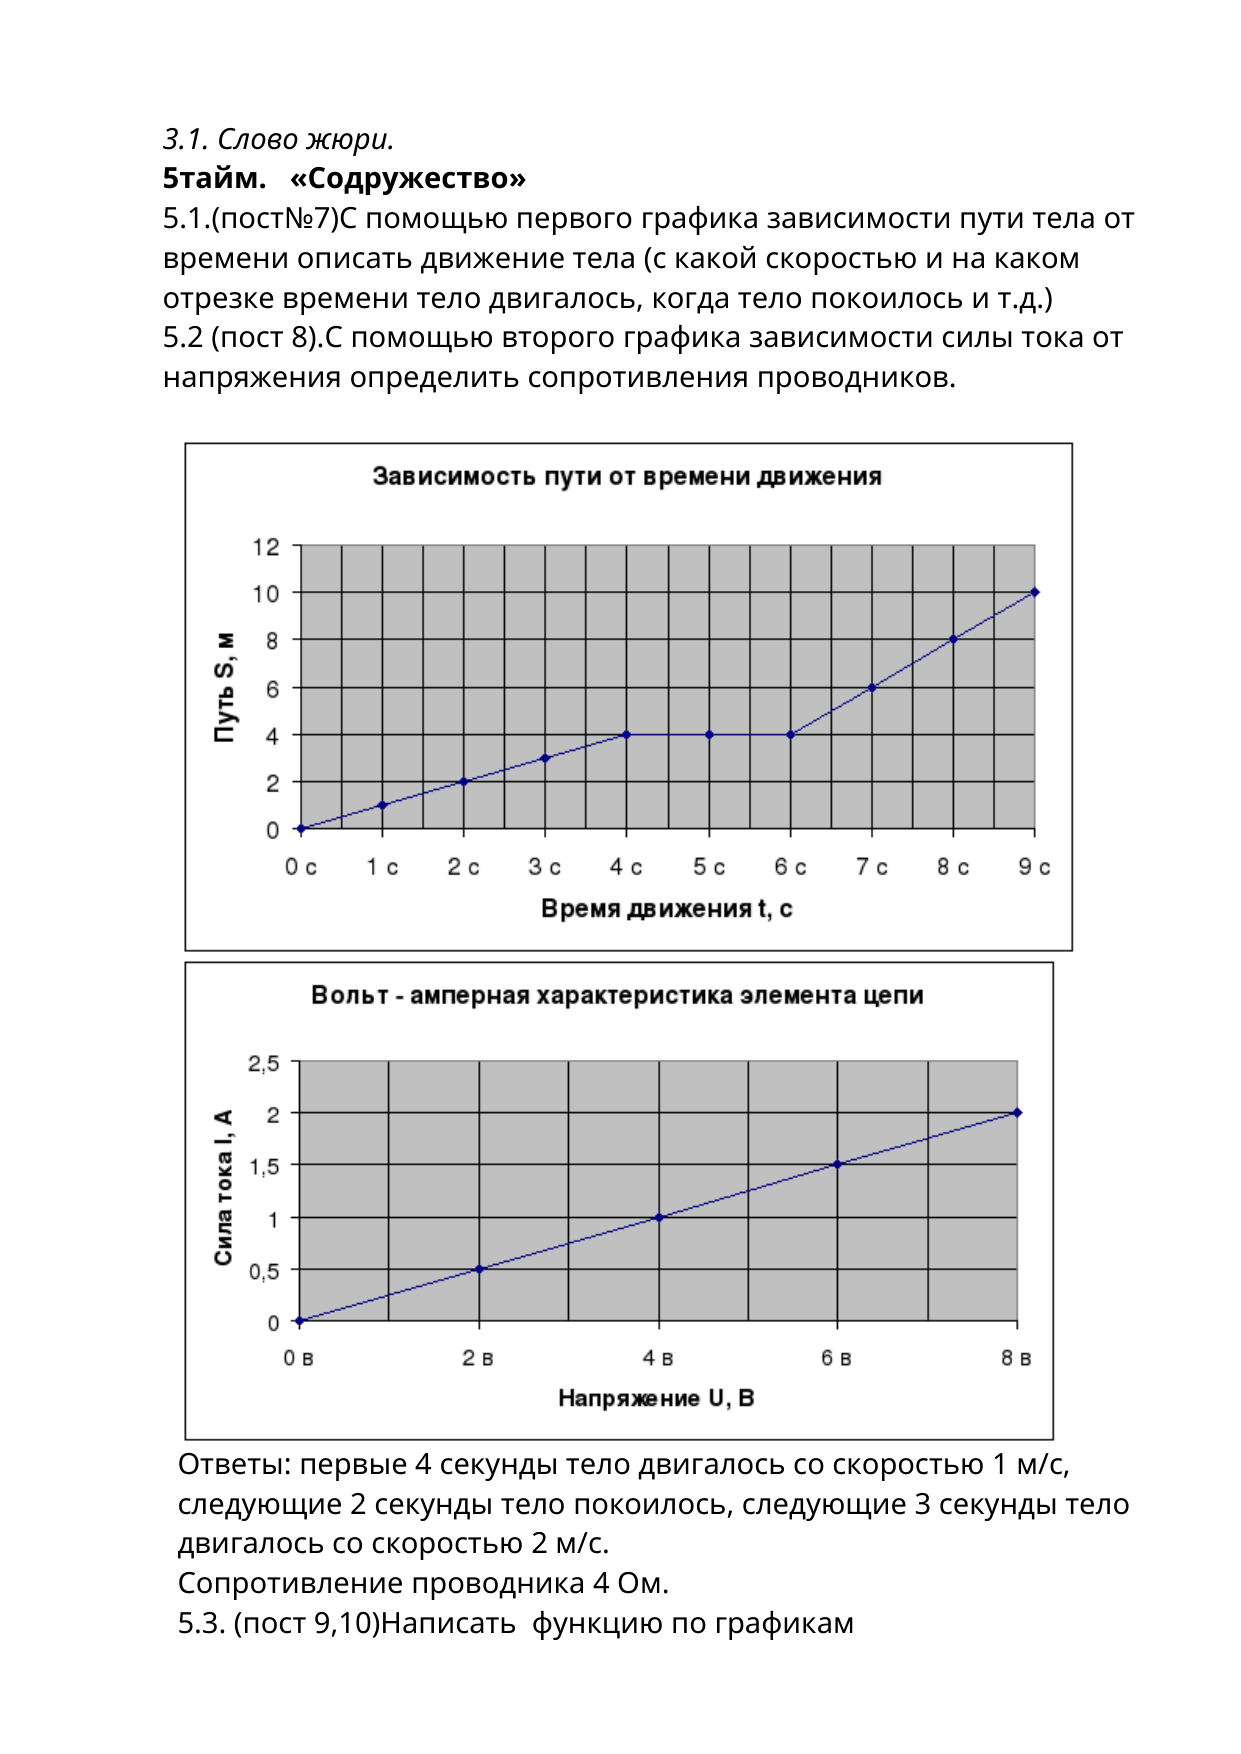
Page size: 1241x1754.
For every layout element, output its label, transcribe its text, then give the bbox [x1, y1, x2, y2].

text 3.1. Слово жюри. [162, 118, 1152, 158]
text 5.1.(пост№7)С помощью первого графика зависимости пути тела от времени описать движение тела (с какой скоростью и на каком отрезке времени тело двигалось, когда тело покоилось и т.д.) [162, 197, 1152, 317]
text Ответы: первые 4 секунды тело двигалось со скоростью 1 м/с, следующие 2 секунды тело покоилось, следующие 3 секунды тело двигалось со скоростью 2 м/с. [177, 1443, 1152, 1562]
text 5тайм. «Содружество» [162, 158, 1152, 197]
picture [177, 435, 1078, 1444]
text 5.3. (пост 9,10)Написать функцию по графикам [177, 1602, 1152, 1642]
text 5.2 (пост 8).С помощью второго графика зависимости силы тока от напряжения определить сопротивления проводников. [162, 317, 1152, 396]
text Сопротивление проводника 4 Ом. [177, 1562, 1152, 1602]
